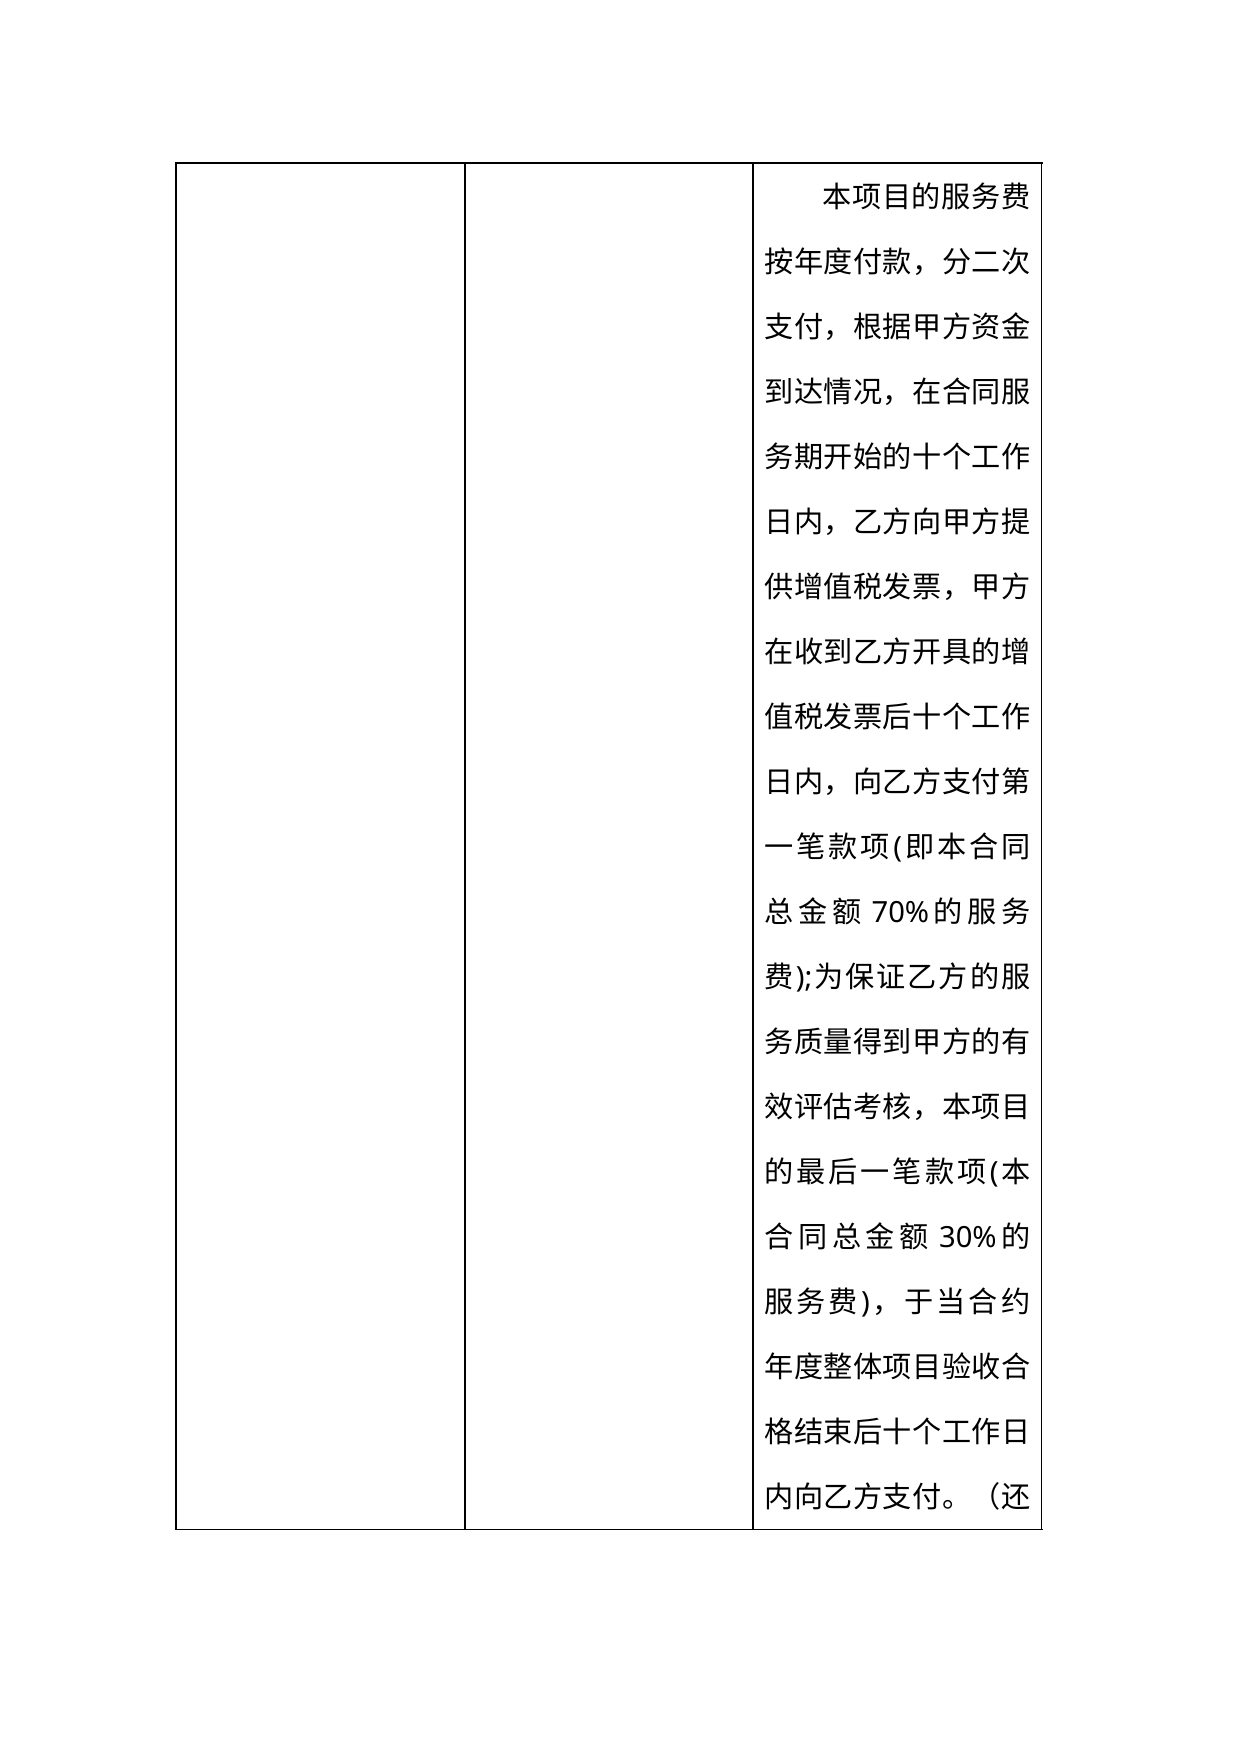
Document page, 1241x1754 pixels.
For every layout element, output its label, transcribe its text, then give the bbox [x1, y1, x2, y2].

table_cell [177, 164, 464, 1528]
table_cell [754, 164, 1041, 1528]
table_cell 1 [466, 164, 752, 1528]
